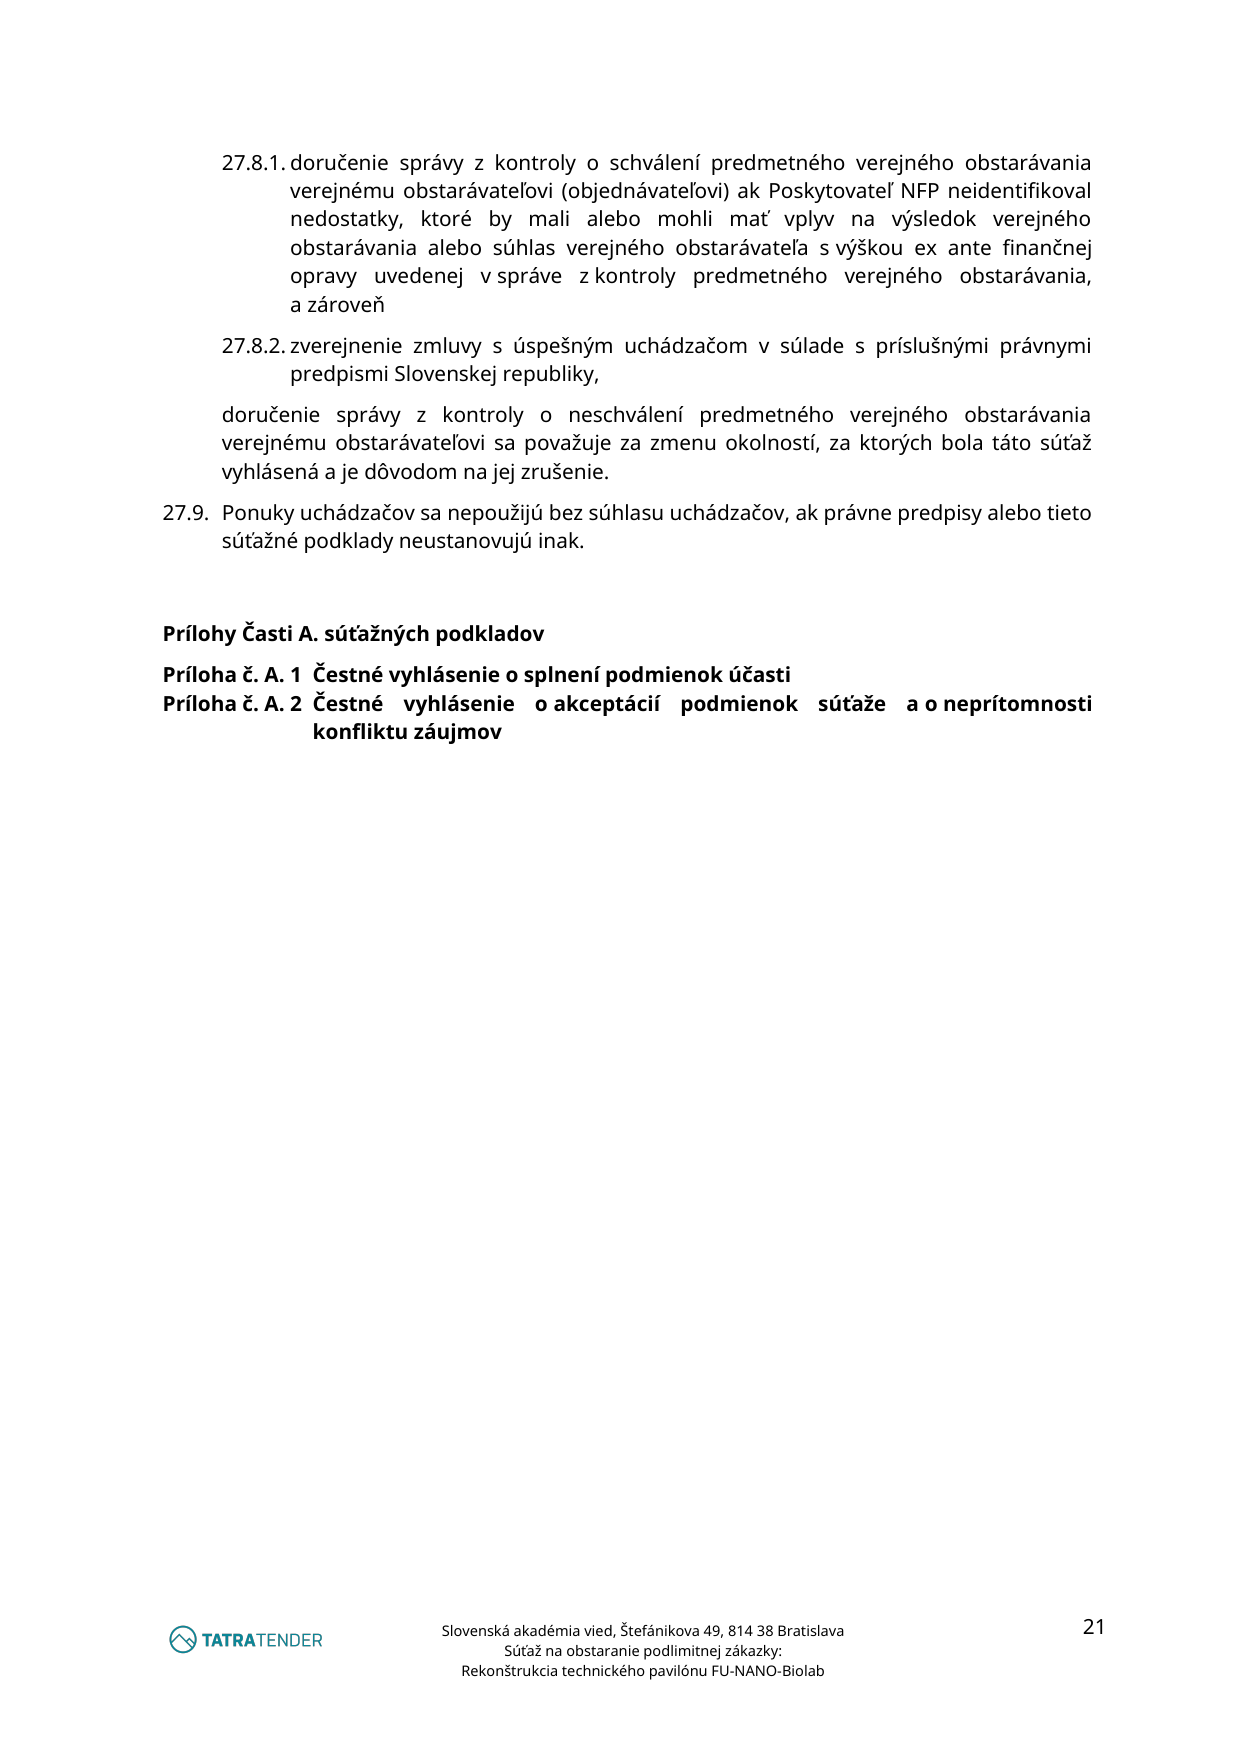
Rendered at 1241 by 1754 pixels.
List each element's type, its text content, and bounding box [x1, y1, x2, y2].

text Príloha č. A. 1 Čestné vyhlásenie o splnení podmienok účasti [162, 660, 1093, 689]
list Ponuky uchádzačov sa nepoužijú bez súhlasu uchádzačov, ak právne predpisy alebo tieto súťažné podklady neustanovujú inak. [162, 498, 1093, 555]
list doručenie správy z kontroly o schválení predmetného verejného obstarávania verejnému obstarávateľovi (objednávateľovi) ak Poskytovateľ NFP neidentifikoval nedostatky, ktoré by mali alebo mohli mať vplyv na výsledok verejného obstarávania alebo súhlas verejného obstarávateľa s výškou ex ante finančnej opravy uvedenej v správe z kontroly predmetného verejného obstarávania, a zároveň [222, 148, 1093, 318]
picture [162, 1612, 335, 1665]
list zverejnenie zmluvy s úspešným uchádzačom v súlade s príslušnými právnymi predpismi Slovenskej republiky, [222, 331, 1093, 388]
text Príloha č. A. 2 Čestné vyhlásenie o akceptácií podmienok súťaže a o neprítomnosti konfliktu záujmov [162, 689, 1093, 746]
text doručenie správy z kontroly o neschválení predmetného verejného obstarávania verejnému obstarávateľovi sa považuje za zmenu okolností, za ktorých bola táto súťaž vyhlásená a je dôvodom na jej zrušenie. [222, 400, 1093, 485]
text Prílohy Časti A. súťažných podkladov [162, 619, 1093, 648]
